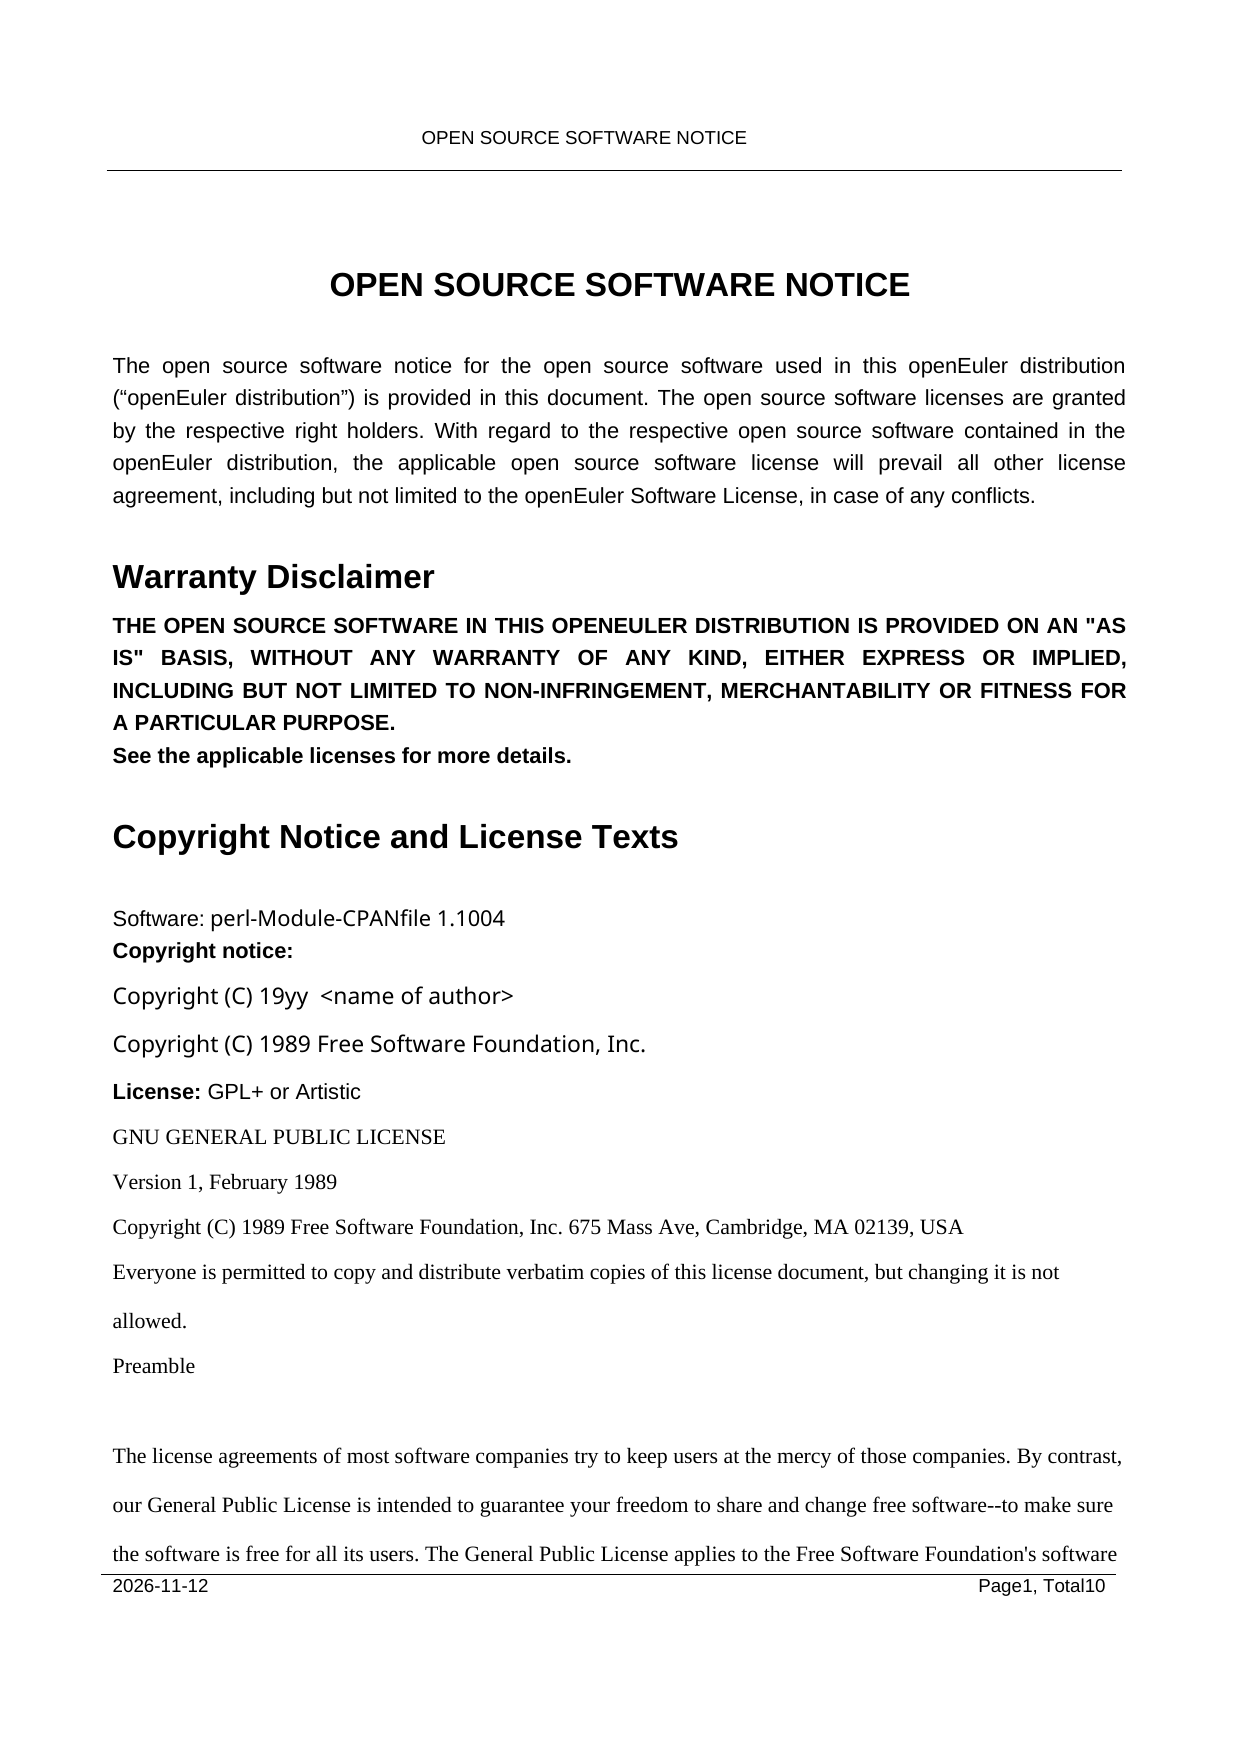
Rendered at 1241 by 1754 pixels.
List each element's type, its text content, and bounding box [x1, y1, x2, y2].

text GNU GENERAL PUBLIC LICENSE [112, 1120, 1128, 1153]
text Copyright notice: [112, 934, 1128, 966]
text Copyright (C) 19yy <name of author> [112, 979, 1128, 1012]
text License: GPL+ or Artistic [112, 1075, 1128, 1108]
text The open source software notice for the open source software used in this openEuler distribution (“openEuler distribution”) is provided in this document. The open source software licenses are granted by the respective right holders. With regard to the respective open source software contained in the openEuler distribution, the applicable open source software license will prevail all other license agreement, including but not limited to the openEuler Software License, in case of any conflicts. [112, 349, 1128, 511]
text Copyright (C) 1989 Free Software Foundation, Inc. 675 Mass Ave, Cambridge, MA 02139, USA [112, 1211, 1128, 1243]
text Copyright (C) 1989 Free Software Foundation, Inc. [112, 1027, 1128, 1060]
text Preamble [112, 1349, 1128, 1382]
text THE OPEN SOURCE SOFTWARE IN THIS OPENEULER DISTRIBUTION IS PROVIDED ON AN "AS IS" BASIS, WITHOUT ANY WARRANTY OF ANY KIND, EITHER EXPRESS OR IMPLIED, INCLUDING BUT NOT LIMITED TO NON-INFRINGEMENT, MERCHANTABILITY OR FITNESS FOR A PARTICULAR PURPOSE. See the applicable licenses for more details. [112, 609, 1128, 771]
text Warranty Disclaimer [112, 544, 1128, 609]
text OPEN SOURCE SOFTWARE NOTICE [112, 251, 1128, 316]
text Everyone is permitted to copy and distribute verbatim copies of this license document, but changing it is not allowed. [112, 1256, 1128, 1337]
text Copyright Notice and License Texts [112, 804, 1128, 869]
text Software: perl-Module-CPANfile 1.1004 [112, 901, 1128, 934]
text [112, 1440, 1128, 1570]
text Version 1, February 1989 [112, 1166, 1128, 1198]
